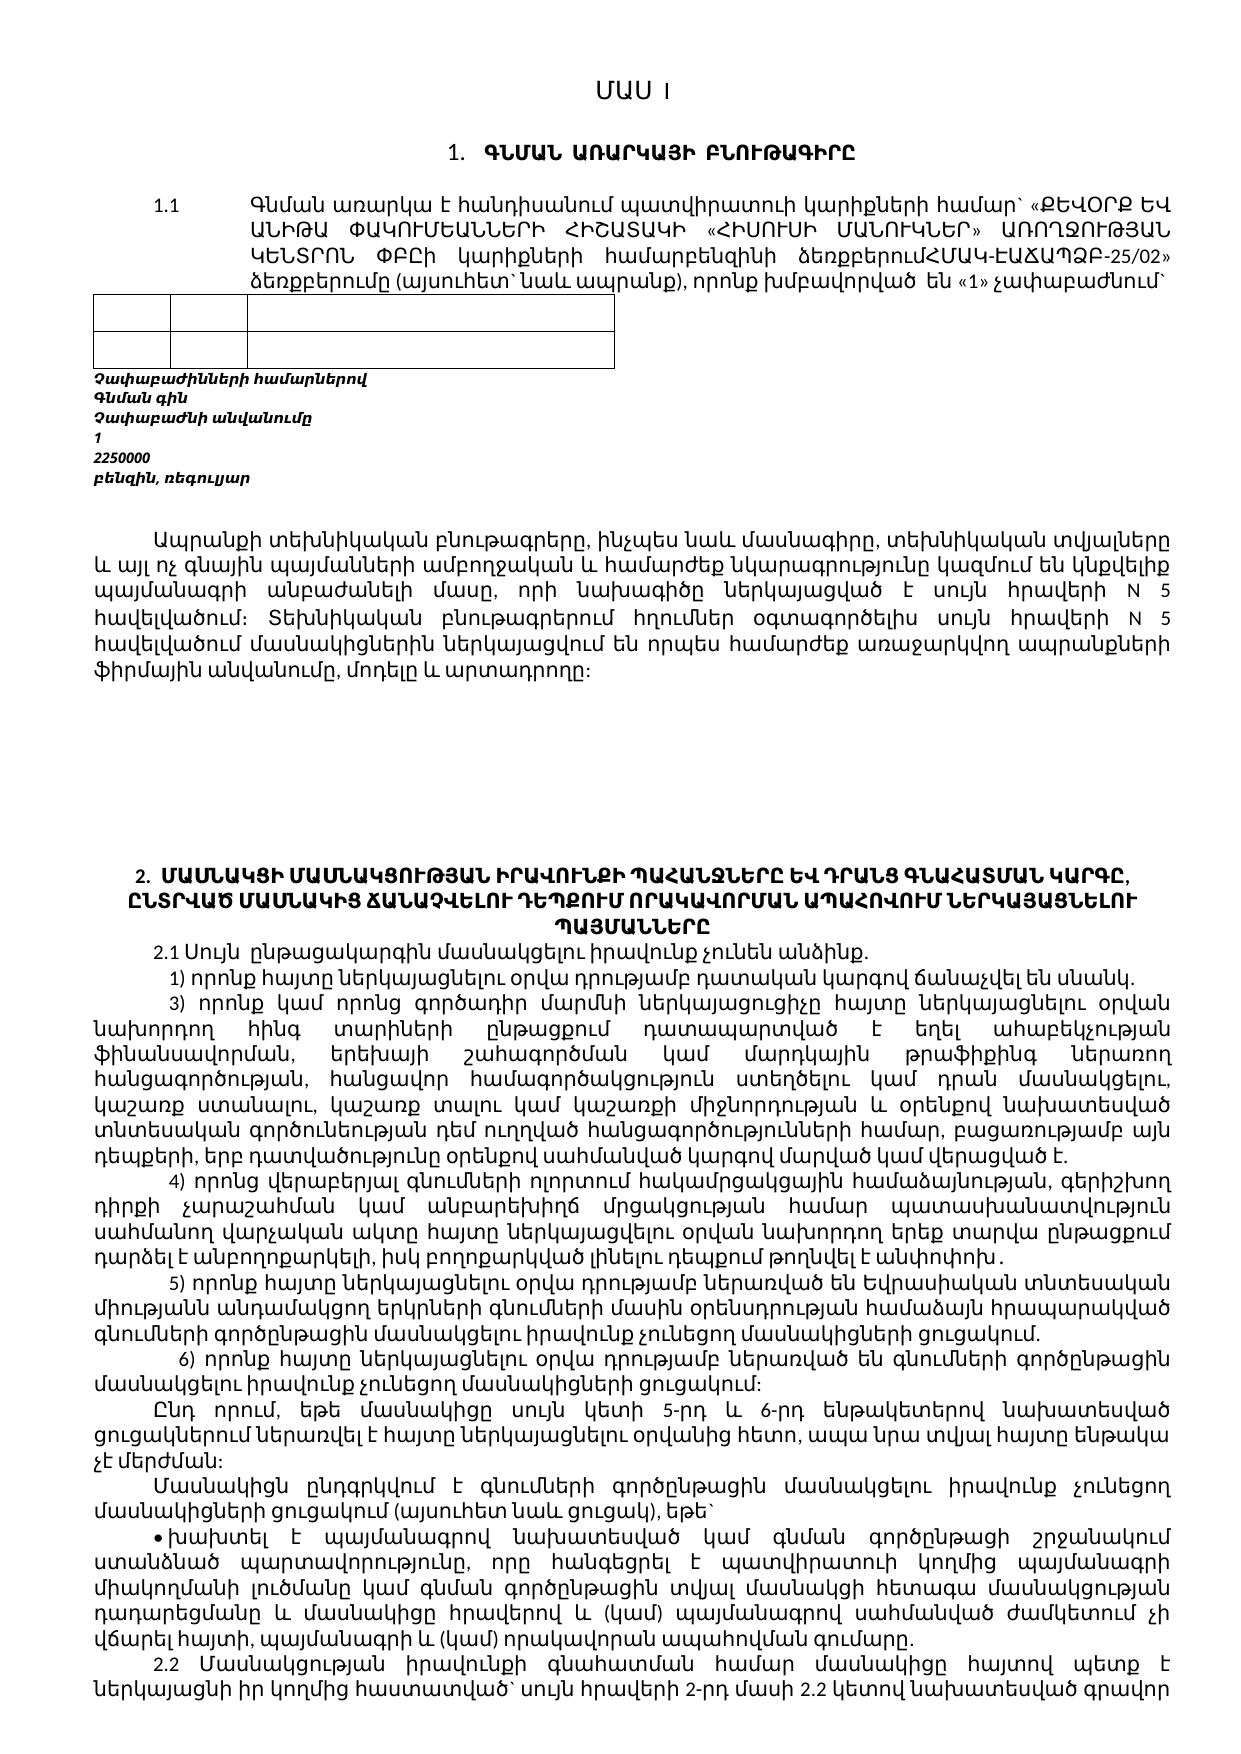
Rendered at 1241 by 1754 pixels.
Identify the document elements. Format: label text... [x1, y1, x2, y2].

text Ընդ որում, եթե մասնակիցը սույն կետի 5-րդ և 6-րդ ենթակետերով նախատեսված ցուցակներում ներառվել է հայտը ներկայացնելու օրվանից հետո, ապա նրա տվյալ հայտը ենթակա չէ մերժման: [94, 1397, 1171, 1473]
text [94, 1651, 1171, 1702]
text ՄԱՍ I [94, 75, 1171, 106]
text Մասնակիցն ընդգրկվում է գնումների գործընթացին մասնակցելու իրավունք չունեցող մասնակիցների ցուցակում (այսուհետ նաև ցուցակ), եթե` [94, 1473, 1171, 1524]
text 6) որոնք հայտը ներկայացնելու օրվա դրությամբ ներառված են գնումների գործընթացին մասնակցելու իրավունք չունեցող մասնակիցների ցուցակում: [94, 1346, 1171, 1397]
text Ապրանքի տեխնիկական բնութագրերը, ինչպես նաև մասնագիրը, տեխնիկական տվյալները և այլ ոչ գնային պայմանների ամբողջական և համարժեք նկարագրությունը կազմում են կնքվելիք պայմանագրի անբաժանելի մասը, որի նախագիծը ներկայացված է սույն հրավերի N 5 հավելվածում։ Տեխնիկական բնութագրերում հղումներ օգտագործելիս սույն հրավերի N 5 հավելվածում մասնակիցներին ներկայացվում են որպես համարժեք առաջարկվող ապրանքների ֆիրմային անվանումը, մոդելը և արտադրողը: [94, 527, 1171, 682]
text 4) որոնց վերաբերյալ գնումների ոլորտում հակամրցակցային համաձայնության, գերիշխող դիրքի չարաշահման կամ անբարեխիղճ մրցակցության համար պատասխանատվություն սահմանող վարչական ակտը հայտը ներկայացվելու օրվան նախորդող երեք տարվա ընթացքում դարձել է անբողոքարկելի, իսկ բողոքարկված լինելու դեպքում թողնվել է անփոփոխ․ [94, 1168, 1171, 1270]
text • խախտել է պայմանագրով նախատեսված կամ գնման գործընթացի շրջանակում ստանձնած պարտավորությունը, որը հանգեցրել է պատվիրատուի կողմից պայմանագրի միակողմանի լուծմանը կամ գնման գործընթացին տվյալ մասնակցի հետագա մասնակցության դադարեցմանը և մասնակիցը հրավերով և (կամ) պայմանագրով սահմանված ժամկետում չի վճարել հայտի, պայմանագրի և (կամ) որակավորան ապահովման գումարը. [94, 1524, 1171, 1651]
text 1) որոնք հայտը ներկայացնելու օրվա դրությամբ դատական կարգով ճանաչվել են սնանկ. [94, 965, 1171, 990]
text 3) որոնք կամ որոնց գործադիր մարմնի ներկայացուցիչը հայտը ներկայացնելու օրվան նախորդող հինգ տարիների ընթացքում դատապարտված է եղել ահաբեկչության ֆինանսավորման, երեխայի շահագործման կամ մարդկային թրաֆիքինգ ներառող հանցագործության, հանցավոր համագործակցություն ստեղծելու կամ դրան մասնակցելու, կաշառք ստանալու, կաշառք տալու կամ կաշառքի միջնորդության և օրենքով նախատեսված տնտեսական գործունեության դեմ ուղղված հանցագործությունների համար, բացառությամբ այն դեպքերի, երբ դատվածությունը օրենքով սահմանված կարգով մարված կամ վերացված է. [94, 990, 1171, 1168]
text 2. ՄԱՍՆԱԿՑԻ ՄԱՍՆԱԿՑՈՒԹՅԱՆ ԻՐԱՎՈՒՆՔԻ ՊԱՀԱՆՋՆԵՐԸ ԵՎ ԴՐԱՆՑ ԳՆԱՀԱՏՄԱՆ ԿԱՐԳԸ, ԸՆՏՐՎԱԾ ՄԱՍՆԱԿԻՑ ՃԱՆԱՉՎԵԼՈՒ ԴԵՊՔՈՒՄ ՈՐԱԿԱՎՈՐՄԱՆ ԱՊԱՀՈՎՈՒՄ ՆԵՐԿԱՅԱՑՆԵԼՈՒ ՊԱՅՄԱՆՆԵՐԸ [94, 863, 1171, 939]
list ԳՆՄԱՆ ԱՌԱՐԿԱՅԻ ԲՆՈՒԹԱԳԻՐԸ [131, 136, 1171, 167]
text 5) որոնք հայտը ներկայացնելու օրվա դրությամբ ներառված են Եվրասիական տնտեսական միությանն անդամակցող երկրների գնումների մասին օրենսդրության համաձայն հրապարակված գնումների գործընթացին մասնակցելու իրավունք չունեցող մասնակիցների ցուցակում. [94, 1270, 1171, 1346]
subtitle Գնման առարկա է հանդիսանում պատվիրատուի կարիքների համար` «ՔԵՎՕՐՔ ԵՎ ԱՆԻԹԱ ՓԱԿՈՒՄԵԱՆՆԵՐԻ ՀԻՇԱՏԱԿԻ «ՀԻՍՈՒՍԻ ՄԱՆՈՒԿՆԵՐ» ԱՌՈՂՋՈՒԹՅԱՆ ԿԵՆՏՐՈՆ ՓԲԸի կարիքների համարբենզինի ձեռքբերումՀՄԱԿ-ԷԱՃԱՊՁԲ-25/02» ձեռքբերումը (այսուհետ` նաև ապրանք), որոնք խմբավորված են «1» չափաբաժնում` [153, 192, 1171, 294]
text 2.1 Սույն ընթացակարգին մասնակցելու իրավունք չունեն անձինք. [94, 939, 1171, 965]
